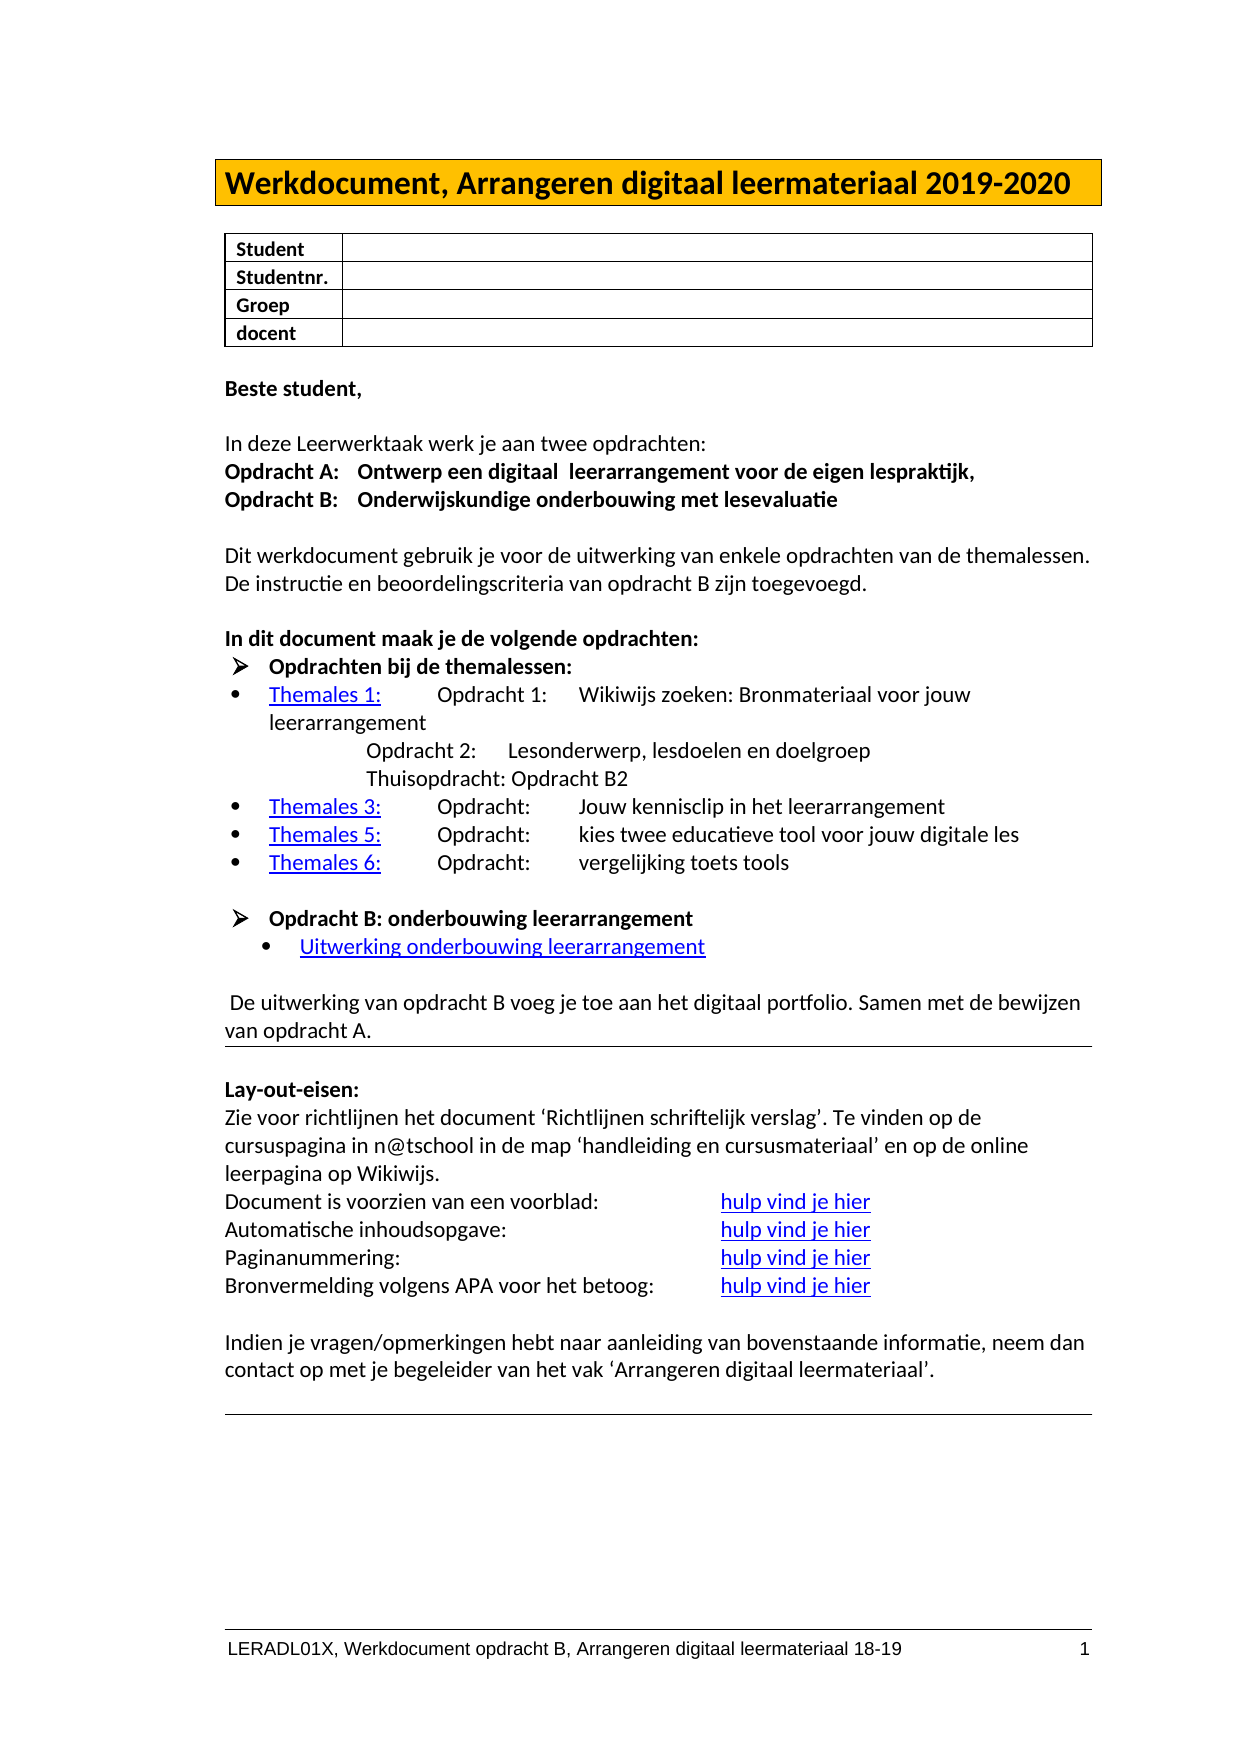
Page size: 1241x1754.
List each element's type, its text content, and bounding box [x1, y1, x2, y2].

text In dit document maak je de volgende opdrachten: [224, 624, 1092, 652]
table_header [343, 234, 1092, 261]
text Dit werkdocument gebruik je voor de uitwerking van enkele opdrachten van de themalessen. De instructie en beoordelingscriteria van opdracht B zijn toegevoegd. [224, 541, 1092, 597]
text Automatische inhoudsopgave: hulp vind je hier [224, 1216, 1092, 1243]
list Uitwerking onderbouwing leerarrangement [262, 932, 1092, 960]
table_cell Groep [226, 290, 342, 317]
text Bronvermelding volgens APA voor het betoog: hulp vind je hier [224, 1272, 1092, 1299]
list Thuisopdracht: Opdracht B2 [269, 764, 1092, 792]
table_cell [343, 290, 1092, 317]
text In deze Leerwerktaak werk je aan twee opdrachten: [224, 429, 1092, 457]
list Opdracht B: onderbouwing leerarrangement [231, 904, 1092, 932]
table_cell Studentnr. [226, 262, 342, 289]
text Opdracht A: Ontwerp een digitaal leerarrangement voor de eigen lespraktijk, [224, 457, 1092, 485]
list Opdracht 2: Lesonderwerp, lesdoelen en doelgroep [269, 736, 1092, 764]
text Zie voor richtlijnen het document ‘Richtlijnen schriftelijk verslag’. Te vinden op de cursuspagina in n@tschool in de map ‘handleiding en cursusmateriaal’ en op de online leerpagina op Wikiwijs. [224, 1103, 1092, 1187]
list Themales 6: Opdracht: vergelijking toets tools [231, 848, 1092, 876]
table_cell docent [226, 319, 342, 346]
list Themales 5: Opdracht: kies twee educatieve tool voor jouw digitale les [231, 820, 1092, 848]
table_cell [343, 319, 1092, 346]
table_cell [343, 262, 1092, 289]
text Opdracht B: Onderwijskundige onderbouwing met lesevaluatie [224, 485, 1092, 513]
list Themales 3: Opdracht: Jouw kennisclip in het leerarrangement [231, 792, 1092, 820]
text De uitwerking van opdracht B voeg je toe aan het digitaal portfolio. Samen met de bewijzen van opdracht A. [224, 988, 1092, 1047]
text Document is voorzien van een voorblad: hulp vind je hier [224, 1187, 1092, 1216]
text Indien je vragen/opmerkingen hebt naar aanleiding van bovenstaande informatie, neem dan contact op met je begeleider van het vak ‘Arrangeren digitaal leermateriaal’. [224, 1328, 1092, 1384]
text Beste student, [224, 374, 1092, 402]
text Werkdocument, Arrangeren digitaal leermateriaal 2019-2020 [216, 160, 1101, 205]
text Paginanummering: hulp vind je hier [224, 1243, 1092, 1272]
list Themales 1: Opdracht 1: Wikiwijs zoeken: Bronmateriaal voor jouw leerarrangement [231, 680, 1092, 736]
table_header Student [226, 234, 342, 261]
list Opdrachten bij de themalessen: [231, 652, 1092, 680]
text Lay-out-eisen: [224, 1075, 1092, 1103]
